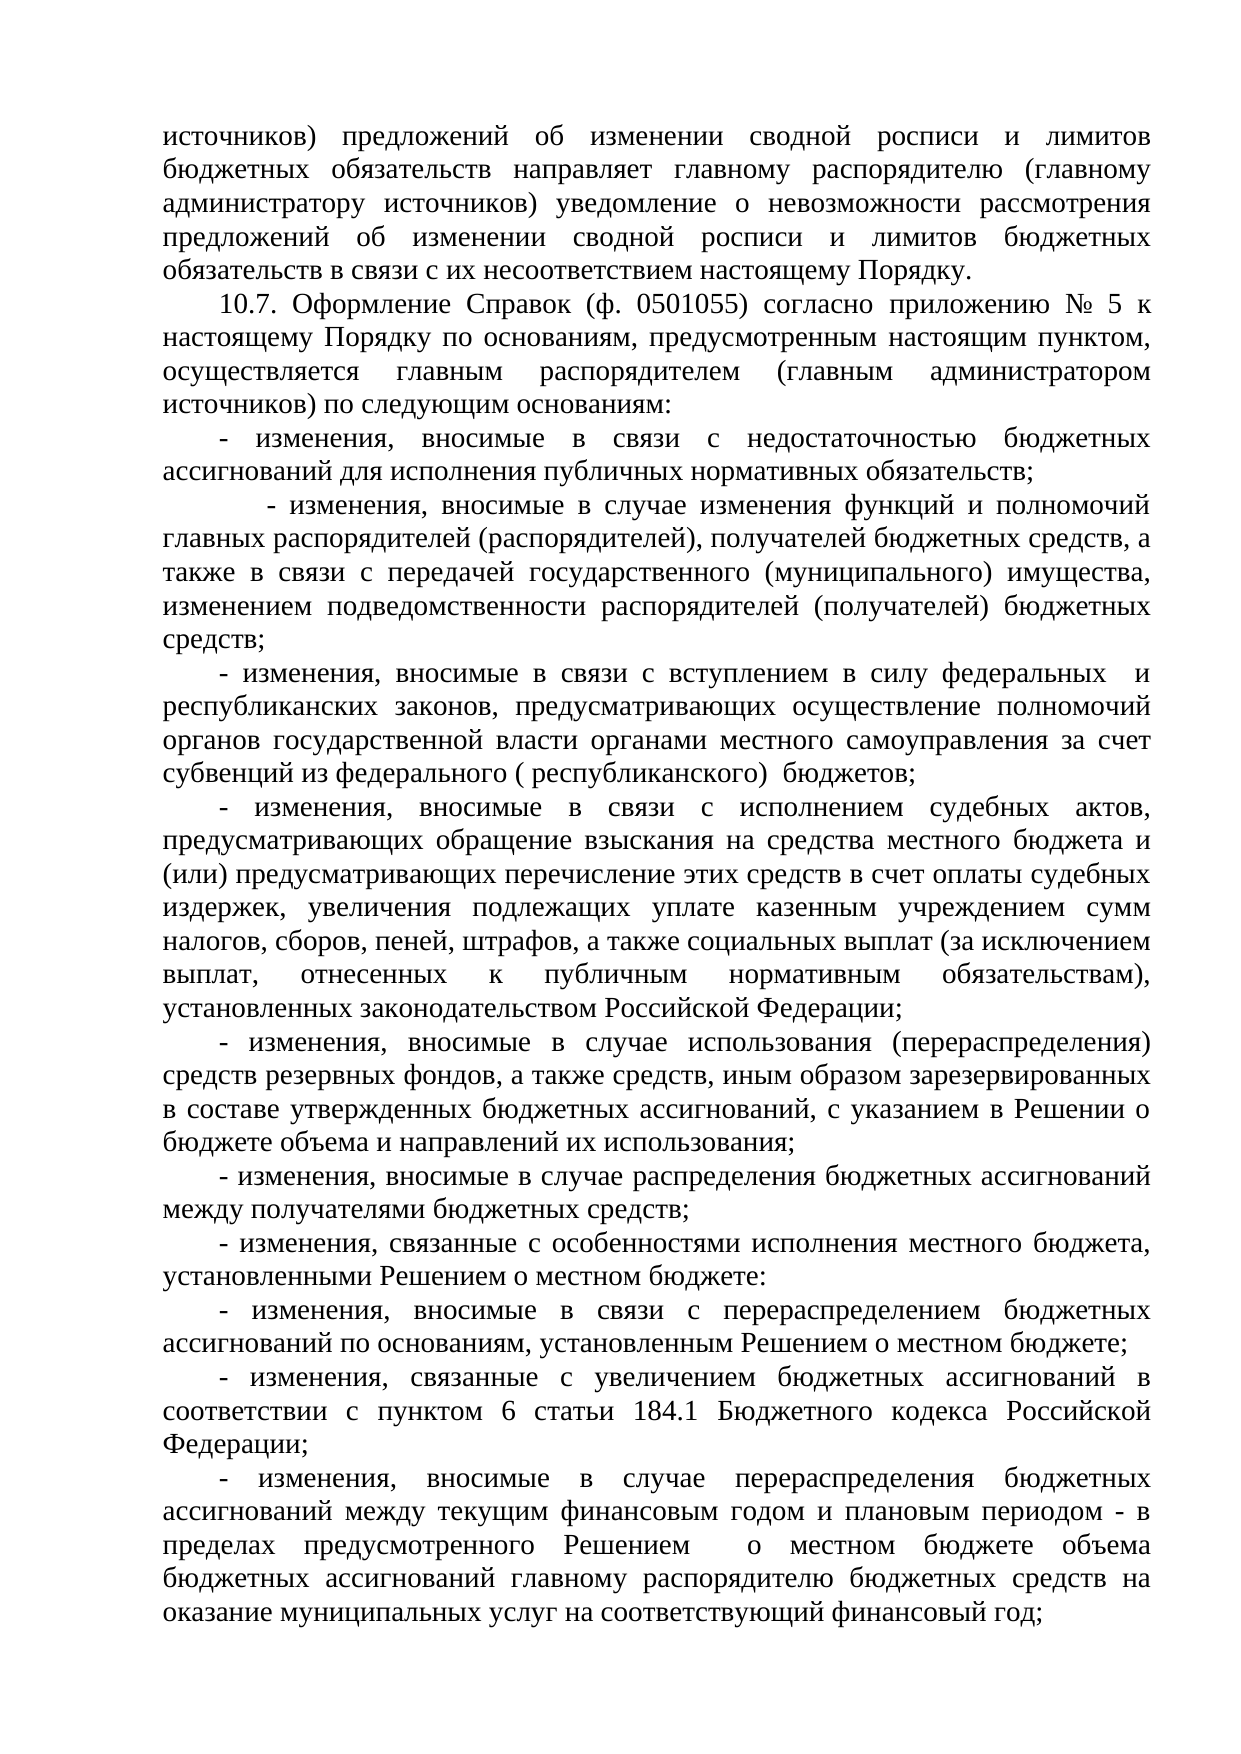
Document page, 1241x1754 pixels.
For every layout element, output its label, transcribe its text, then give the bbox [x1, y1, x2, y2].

text - изменения, вносимые в случае изменения функций и полномочий главных распорядителей (распорядителей), получателей бюджетных средств, а также в связи с передачей государственного (муниципального) имущества, изменением подведомственности распорядителей (получателей) бюджетных средств; [162, 487, 1152, 655]
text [162, 118, 1152, 286]
text - изменения, вносимые в связи с перераспределением бюджетных ассигнований по основаниям, установленным Решением о местном бюджете; [162, 1292, 1152, 1359]
text - изменения, вносимые в случае распределения бюджетных ассигнований между получателями бюджетных средств; [162, 1158, 1152, 1225]
text - изменения, вносимые в связи с недостаточностью бюджетных ассигнований для исполнения публичных нормативных обязательств; [162, 420, 1152, 487]
text - изменения, вносимые в случае перераспределения бюджетных ассигнований между текущим финансовым годом и плановым периодом - в пределах предусмотренного Решением о местном бюджете объема бюджетных ассигнований главному распорядителю бюджетных средств на оказание муниципальных услуг на соответствующий финансовый год; [162, 1460, 1152, 1627]
text - изменения, связанные с особенностями исполнения местного бюджета, установленными Решением о местном бюджете: [162, 1225, 1152, 1292]
text - изменения, вносимые в связи с вступлением в силу федеральных и республиканских законов, предусматривающих осуществление полномочий органов государственной власти органами местного самоуправления за счет субвенций из федерального ( республиканского) бюджетов; [162, 655, 1152, 789]
text - изменения, вносимые в связи с исполнением судебных актов, предусматривающих обращение взыскания на средства местного бюджета и (или) предусматривающих перечисление этих средств в счет оплаты судебных издержек, увеличения подлежащих уплате казенным учреждением сумм налогов, сборов, пеней, штрафов, а также социальных выплат (за исключением выплат, отнесенных к публичным нормативным обязательствам), установленных законодательством Российской Федерации; [162, 789, 1152, 1024]
text - изменения, вносимые в случае использования (перераспределения) средств резервных фондов, а также средств, иным образом зарезервированных в составе утвержденных бюджетных ассигнований, с указанием в Решении о бюджете объема и направлений их использования; [162, 1024, 1152, 1158]
text 10.7. Оформление Справок (ф. 0501055) согласно приложению № 5 к настоящему Порядку по основаниям, предусмотренным настоящим пунктом, осуществляется главным распорядителем (главным администратором источников) по следующим основаниям: [162, 286, 1152, 420]
text - изменения, связанные с увеличением бюджетных ассигнований в соответствии с пунктом 6 статьи 184.1 Бюджетного кодекса Российской Федерации; [162, 1359, 1152, 1460]
